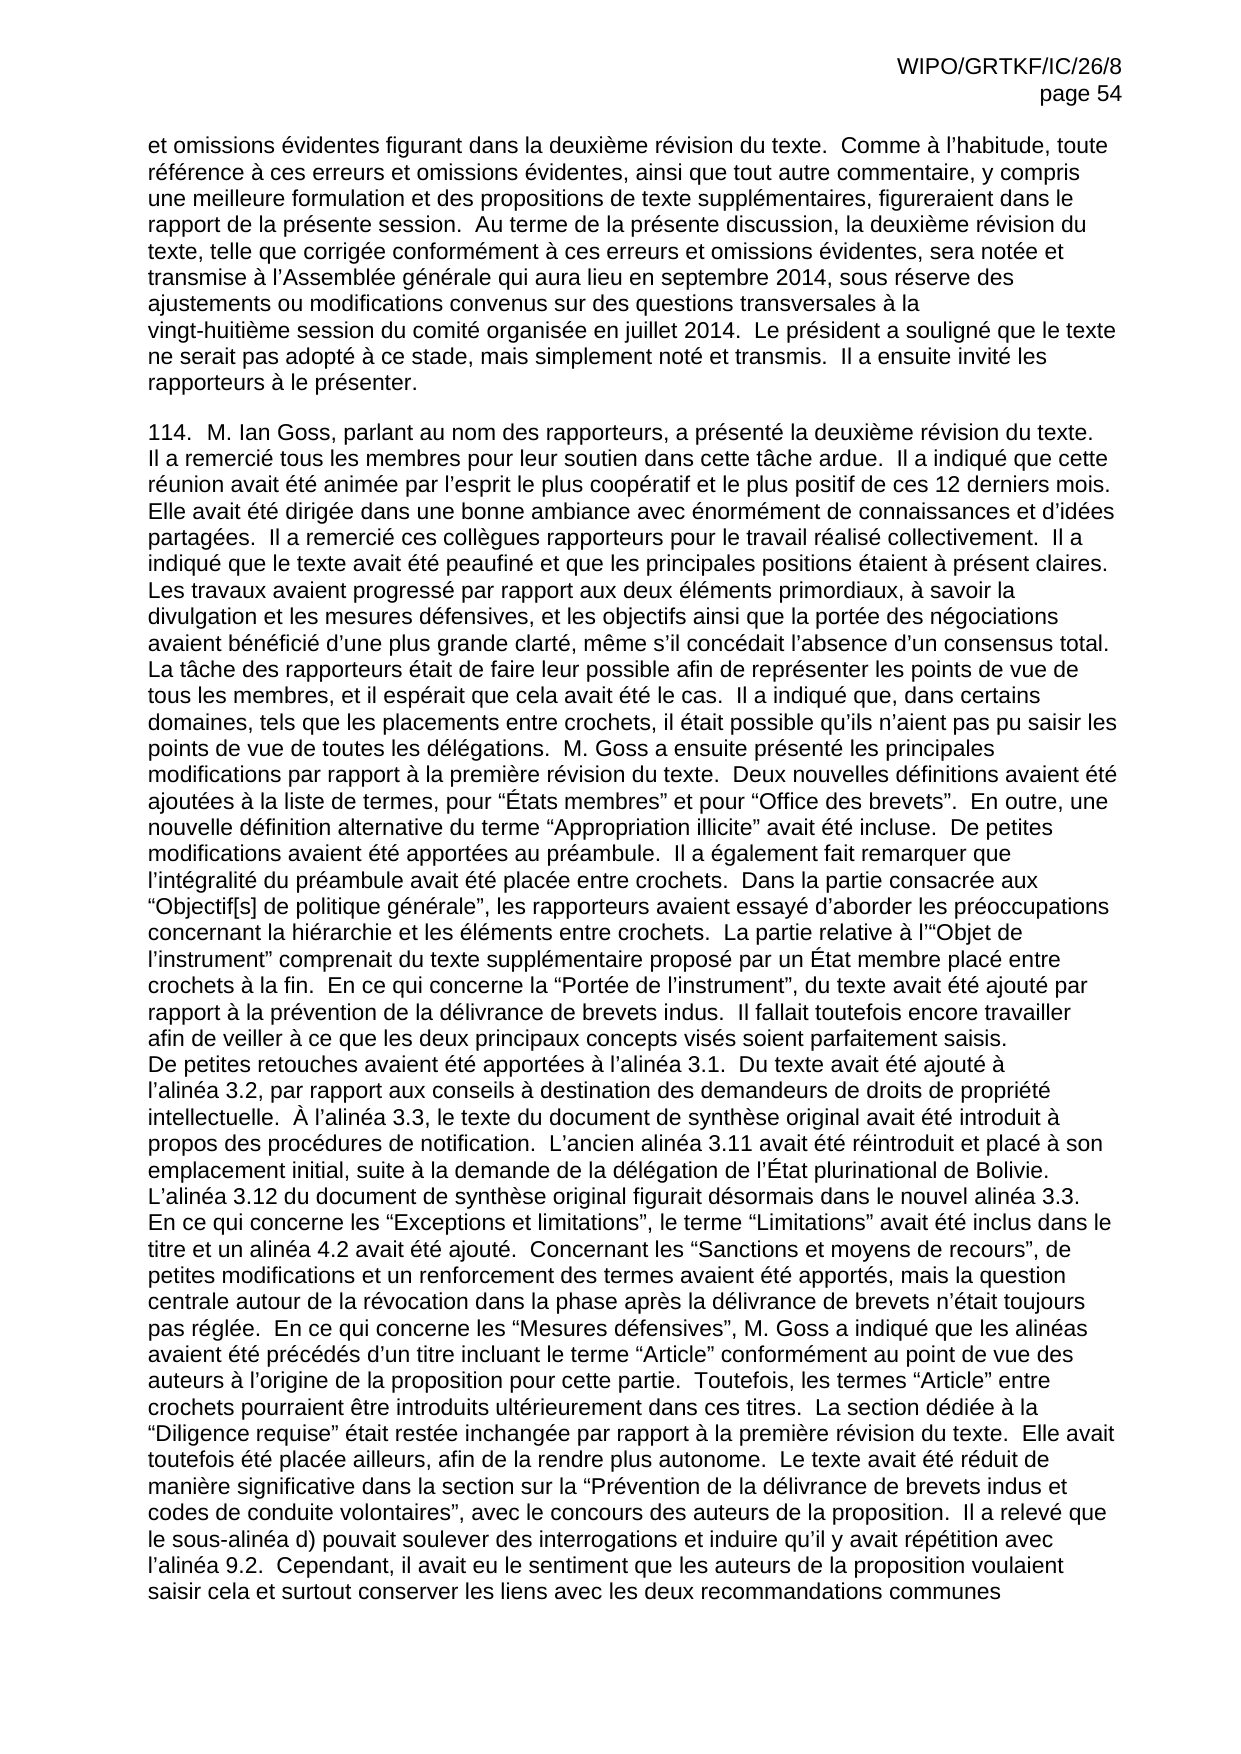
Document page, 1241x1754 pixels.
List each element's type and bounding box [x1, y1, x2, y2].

list [148, 132, 1122, 396]
list [148, 419, 1122, 1604]
